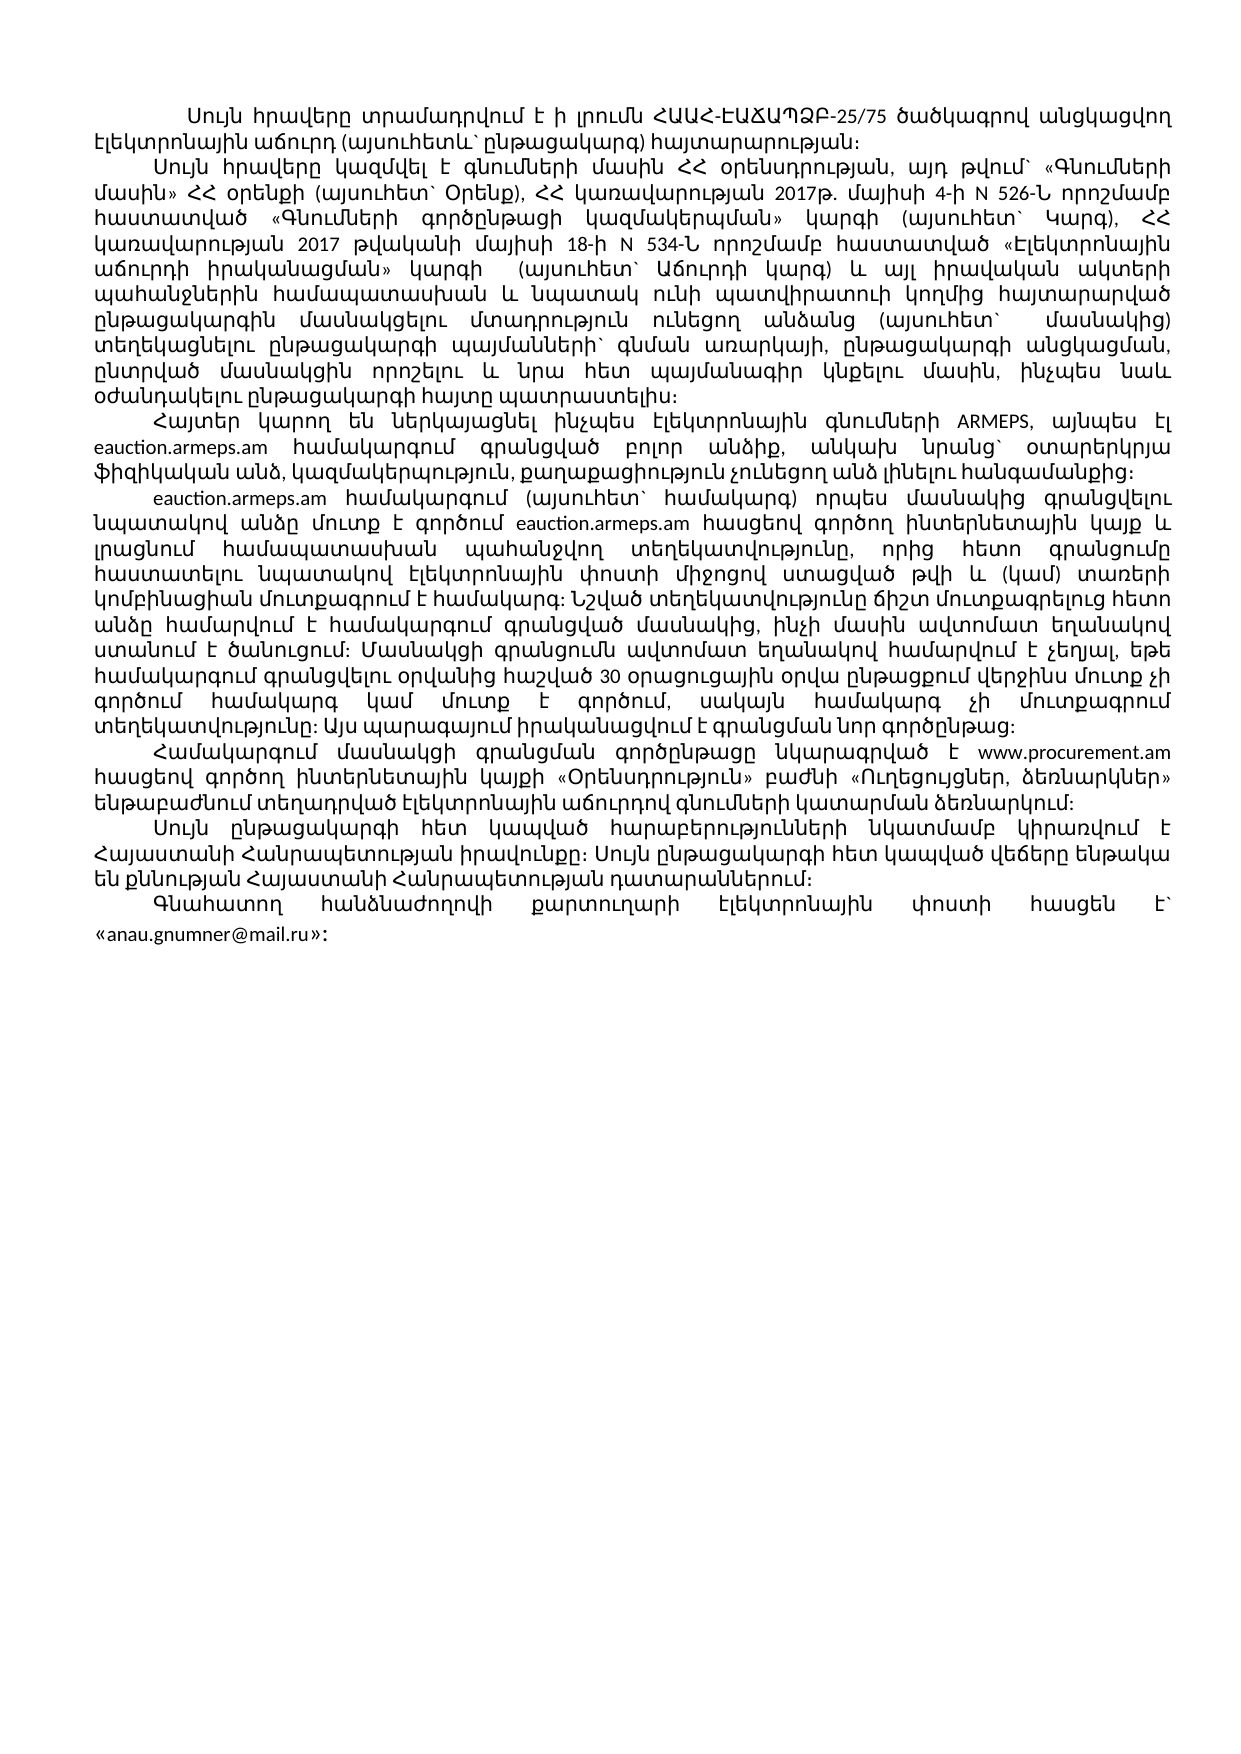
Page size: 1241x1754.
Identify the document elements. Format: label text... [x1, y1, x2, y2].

text Սույն հրավերը կազմվել է գնումների մասին ՀՀ օրենսդրության, այդ թվում` «Գնումների մասին» ՀՀ օրենքի (այսուհետ` Օրենք), ՀՀ կառավարության 2017թ. մայիսի 4-ի N 526-Ն որոշմամբ հաստատված «Գնումների գործընթացի կազմակերպման» կարգի (այսուհետ` Կարգ), ՀՀ կառավարության 2017 թվականի մայիսի 18-ի N 534-Ն որոշմամբ հաստատված «Էլեկտրոնային աճուրդի իրականացման» կարգի (այսուհետ` Աճուրդի կարգ) և այլ իրավական ակտերի պահանջներին համապատասխան և նպատակ ունի պատվիրատուի կողմից հայտարարված ընթացակարգին մասնակցելու մտադրություն ունեցող անձանց (այսուհետ` մասնակից) տեղեկացնելու ընթացակարգի պայմանների` գնման առարկայի, ընթացակարգի անցկացման, ընտրված մասնակցին որոշելու և նրա հետ պայմանագիր կնքելու մասին, ինչպես նաև օժանդակելու ընթացակարգի հայտը պատրաստելիս։ [94, 154, 1171, 409]
text Հայտեր կարող են ներկայացնել ինչպես էլեկտրոնային գնումների ARMEPS, այնպես էլ eauction.armeps.am համակարգում գրանցված բոլոր անձիք, անկախ նրանց` օտարերկրյա ֆիզիկական անձ, կազմակերպություն, քաղաքացիություն չունեցող անձ լինելու հանգամանքից։ [94, 409, 1171, 485]
text Սույն ընթացակարգի հետ կապված հարաբերությունների նկատմամբ կիրառվում է Հայաստանի Հանրապետության իրավունքը։ Սույն ընթացակարգի հետ կապված վեճերը ենթակա են քննության Հայաստանի Հանրապետության դատարաններում։ [94, 815, 1171, 892]
text Համակարգում մասնակցի գրանցման գործընթացը նկարագրված է www.procurement.am հասցեով գործող ինտերնետային կայքի «Օրենսդրություն» բաժնի «Ուղեցույցներ, ձեռնարկներ» ենթաբաժնում տեղադրված էլեկտրոնային աճուրդով գնումների կատարման ձեռնարկում: [94, 739, 1171, 815]
text eauction.armeps.am համակարգում (այսուհետ` համակարգ) որպես մասնակից գրանցվելու նպատակով անձը մուտք է գործում eauction.armeps.am հասցեով գործող ինտերնետային կայք և լրացնում համապատասխան պահանջվող տեղեկատվությունը, որից հետո գրանցումը հաստատելու նպատակով էլեկտրոնային փոստի միջոցով ստացված թվի և (կամ) տառերի կոմբինացիան մուտքագրում է համակարգ: Նշված տեղեկատվությունը ճիշտ մուտքագրելուց հետո անձը համարվում է համակարգում գրանցված մասնակից, ինչի մասին ավտոմատ եղանակով ստանում է ծանուցում: Մասնակցի գրանցումն ավտոմատ եղանակով համարվում է չեղյալ, եթե համակարգում գրանցվելու օրվանից հաշված 30 օրացուցային օրվա ընթացքում վերջինս մուտք չի գործում համակարգ կամ մուտք է գործում, սակայն համակարգ չի մուտքագրում տեղեկատվությունը: Այս պարագայում իրականացվում է գրանցման նոր գործընթաց: [94, 485, 1171, 739]
text Սույն հրավերը տրամադրվում է ի լրումն ՀԱԱՀ-ԷԱՃԱՊՁԲ-25/75 ծածկագրով անցկացվող էլեկտրոնային աճուրդ (այսուհետև` ընթացակարգ) հայտարարության։ [94, 104, 1171, 154]
text Գնահատող հանձնաժողովի քարտուղարի էլեկտրոնային փոստի հասցեն է` «anau.gnumner@mail.ru»: [94, 892, 1171, 948]
